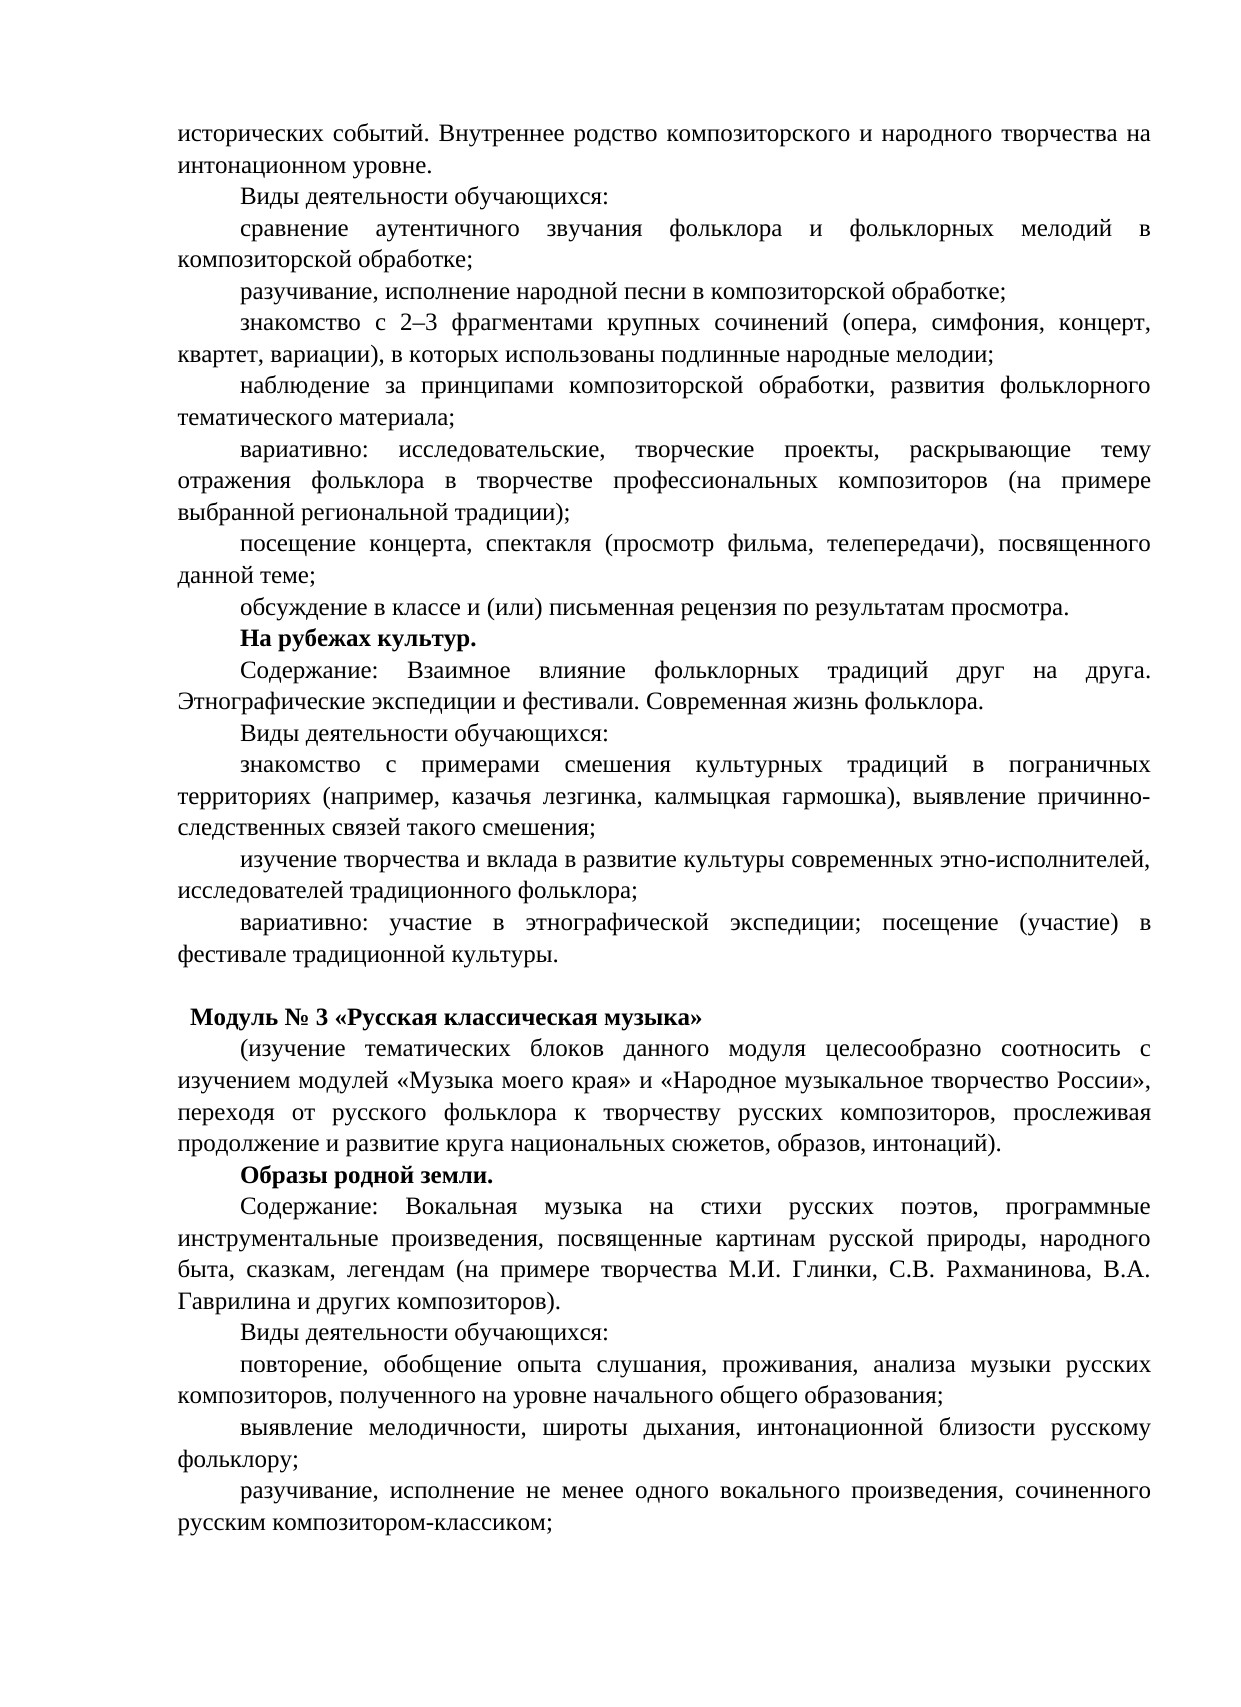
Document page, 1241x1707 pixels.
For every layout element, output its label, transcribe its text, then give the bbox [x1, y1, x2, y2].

text посещение концерта, спектакля (просмотр фильма, телепередачи), посвященного данной теме; [177, 528, 1152, 589]
text Виды деятельности обучающихся: [177, 181, 1152, 210]
text выявление мелодичности, широты дыхания, интонационной близости русскому фольклору; [177, 1412, 1152, 1472]
text наблюдение за принципами композиторской обработки, развития фольклорного тематического материала; [177, 371, 1152, 431]
text Модуль № 3 «Русская классическая музыка» [190, 1002, 1152, 1031]
text знакомство с 2–3 фрагментами крупных сочинений (опера, симфония, концерт, квартет, вариации), в которых использованы подлинные народные мелодии; [177, 307, 1152, 368]
text Виды деятельности обучающихся: [177, 1317, 1152, 1346]
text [177, 118, 1152, 178]
text повторение, обобщение опыта слушания, проживания, анализа музыки русских композиторов, полученного на уровне начального общего образования; [177, 1349, 1152, 1409]
text На рубежах культур. [177, 623, 1152, 652]
text знакомство с примерами смешения культурных традиций в пограничных территориях (например, казачья лезгинка, калмыцкая гармошка), выявление причинно-следственных связей такого смешения; [177, 749, 1152, 841]
text разучивание, исполнение не менее одного вокального произведения, сочиненного русским композитором-классиком; [177, 1475, 1152, 1536]
text вариативно: участие в этнографической экспедиции; посещение (участие) в фестивале традиционной культуры. [177, 907, 1152, 967]
text обсуждение в классе и (или) письменная рецензия по результатам просмотра. [177, 592, 1152, 620]
text разучивание, исполнение народной песни в композиторской обработке; [177, 276, 1152, 305]
text Образы родной земли. [177, 1160, 1152, 1188]
text Содержание: Взаимное влияние фольклорных традиций друг на друга. Этнографические экспедиции и фестивали. Современная жизнь фольклора. [177, 655, 1152, 715]
text (изучение тематических блоков данного модуля целесообразно соотносить с изучением модулей «Музыка моего края» и «Народное музыкальное творчество России», переходя от русского фольклора к творчеству русских композиторов, прослеживая продолжение и развитие круга национальных сюжетов, образов, интонаций). [177, 1033, 1152, 1157]
text Содержание: Вокальная музыка на стихи русских поэтов, программные инструментальные произведения, посвященные картинам русской природы, народного быта, сказкам, легендам (на примере творчества М.И. Глинки, С.В. Рахманинова, В.А. Гаврилина и других композиторов). [177, 1191, 1152, 1315]
text Виды деятельности обучающихся: [177, 718, 1152, 747]
text изучение творчества и вклада в развитие культуры современных этно-исполнителей, исследователей традиционного фольклора; [177, 844, 1152, 904]
text вариативно: исследовательские, творческие проекты, раскрывающие тему отражения фольклора в творчестве профессиональных композиторов (на примере выбранной региональной традиции); [177, 434, 1152, 526]
text сравнение аутентичного звучания фольклора и фольклорных мелодий в композиторской обработке; [177, 213, 1152, 273]
